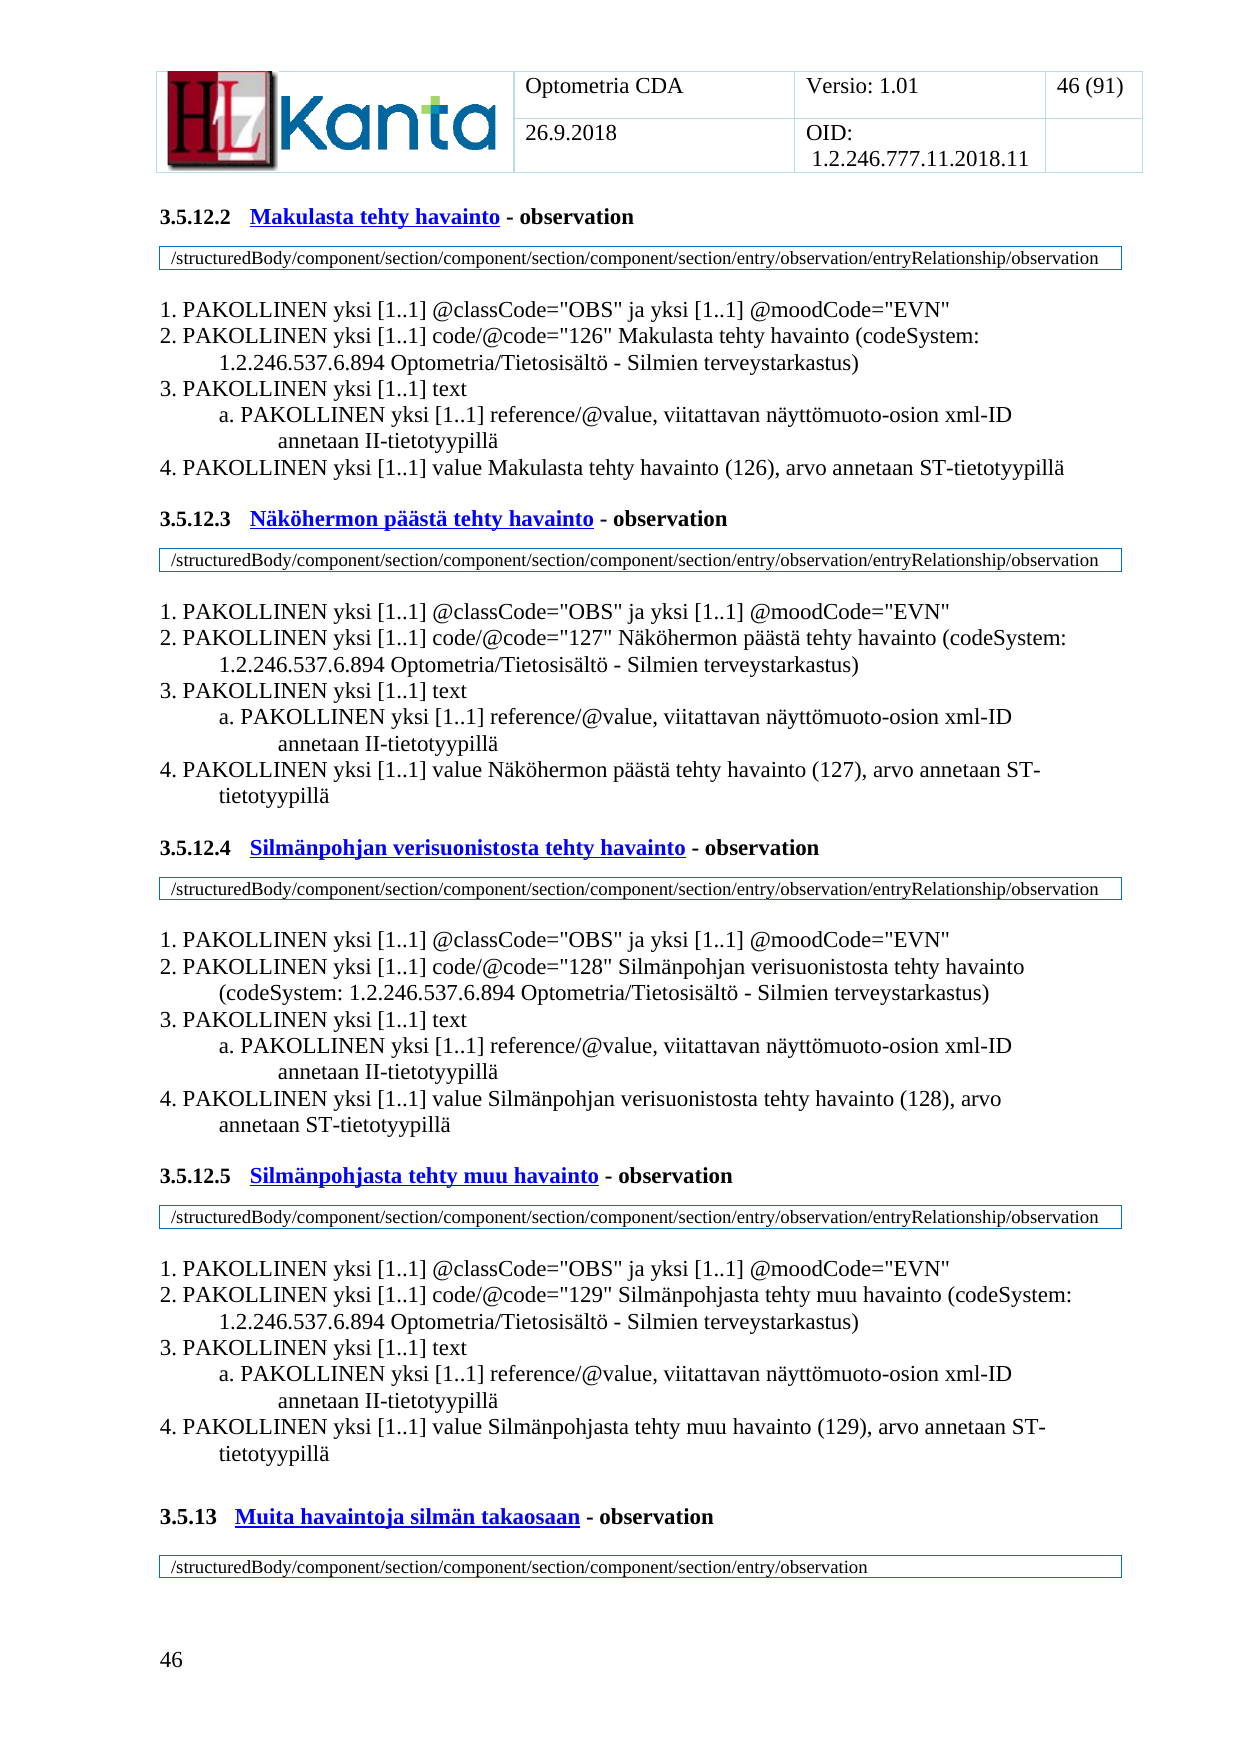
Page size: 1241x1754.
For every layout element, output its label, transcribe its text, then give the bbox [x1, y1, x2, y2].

text 3. PAKOLLINEN yksi [1..1] text [159, 677, 1081, 703]
subtitle Silmänpohjasta tehty muu havainto - observation [159, 1162, 1081, 1189]
table_header /structuredBody/component/section/component/section/component/section/entry/observation/entryRelationship/observation [160, 247, 1121, 268]
text 4. PAKOLLINEN yksi [1..1] value Näköhermon päästä tehty havainto (127), arvo annetaan ST-tietotyypillä [159, 756, 1081, 809]
text 3. PAKOLLINEN yksi [1..1] text [159, 1334, 1081, 1361]
subtitle Makulasta tehty havainto - observation [159, 203, 1081, 229]
text 1. PAKOLLINEN yksi [1..1] @classCode="OBS" ja yksi [1..1] @moodCode="EVN" [159, 296, 1081, 322]
text a. PAKOLLINEN yksi [1..1] reference/@value, viitattavan näyttömuoto-osion xml-ID annetaan II-tietotyypillä [218, 401, 1081, 454]
text 1. PAKOLLINEN yksi [1..1] @classCode="OBS" ja yksi [1..1] @moodCode="EVN" [159, 1255, 1081, 1281]
picture [167, 71, 279, 171]
table_header /structuredBody/component/section/component/section/component/section/entry/observation [160, 1556, 1121, 1577]
text 2. PAKOLLINEN yksi [1..1] code/@code="128" Silmänpohjan verisuonistosta tehty havainto (codeSystem: 1.2.246.537.6.894 Optometria/Tietosisältö - Silmien terveystarkastus) [159, 953, 1081, 1006]
text a. PAKOLLINEN yksi [1..1] reference/@value, viitattavan näyttömuoto-osion xml-ID annetaan II-tietotyypillä [218, 1032, 1081, 1085]
text a. PAKOLLINEN yksi [1..1] reference/@value, viitattavan näyttömuoto-osion xml-ID annetaan II-tietotyypillä [218, 703, 1081, 756]
text 4. PAKOLLINEN yksi [1..1] value Makulasta tehty havainto (126), arvo annetaan ST-tietotyypillä [159, 454, 1081, 480]
subtitle Muita havaintoja silmän takaosaan - observation [159, 1503, 1081, 1530]
text 3. PAKOLLINEN yksi [1..1] text [159, 1006, 1081, 1032]
subtitle Silmänpohjan verisuonistosta tehty havainto - observation [159, 834, 1081, 860]
text 2. PAKOLLINEN yksi [1..1] code/@code="126" Makulasta tehty havainto (codeSystem: 1.2.246.537.6.894 Optometria/Tietosisältö - Silmien terveystarkastus) [159, 322, 1081, 375]
subtitle Näköhermon päästä tehty havainto - observation [159, 505, 1081, 532]
text 4. PAKOLLINEN yksi [1..1] value Silmänpohjan verisuonistosta tehty havainto (128), arvo annetaan ST-tietotyypillä [159, 1085, 1081, 1137]
text a. PAKOLLINEN yksi [1..1] reference/@value, viitattavan näyttömuoto-osion xml-ID annetaan II-tietotyypillä [218, 1361, 1081, 1413]
table_header /structuredBody/component/section/component/section/component/section/entry/observation/entryRelationship/observation [160, 878, 1121, 899]
text 4. PAKOLLINEN yksi [1..1] value Silmänpohjasta tehty muu havainto (129), arvo annetaan ST-tietotyypillä [159, 1413, 1081, 1466]
text 1. PAKOLLINEN yksi [1..1] @classCode="OBS" ja yksi [1..1] @moodCode="EVN" [159, 927, 1081, 953]
table_header /structuredBody/component/section/component/section/component/section/entry/observation/entryRelationship/observation [160, 1206, 1121, 1228]
table_header /structuredBody/component/section/component/section/component/section/entry/observation/entryRelationship/observation [160, 549, 1121, 571]
text 1. PAKOLLINEN yksi [1..1] @classCode="OBS" ja yksi [1..1] @moodCode="EVN" [159, 598, 1081, 624]
text 2. PAKOLLINEN yksi [1..1] code/@code="127" Näköhermon päästä tehty havainto (codeSystem: 1.2.246.537.6.894 Optometria/Tietosisältö - Silmien terveystarkastus) [159, 624, 1081, 677]
text 3. PAKOLLINEN yksi [1..1] text [159, 375, 1081, 401]
picture [281, 96, 496, 150]
text 2. PAKOLLINEN yksi [1..1] code/@code="129" Silmänpohjasta tehty muu havainto (codeSystem: 1.2.246.537.6.894 Optometria/Tietosisältö - Silmien terveystarkastus) [159, 1281, 1081, 1334]
